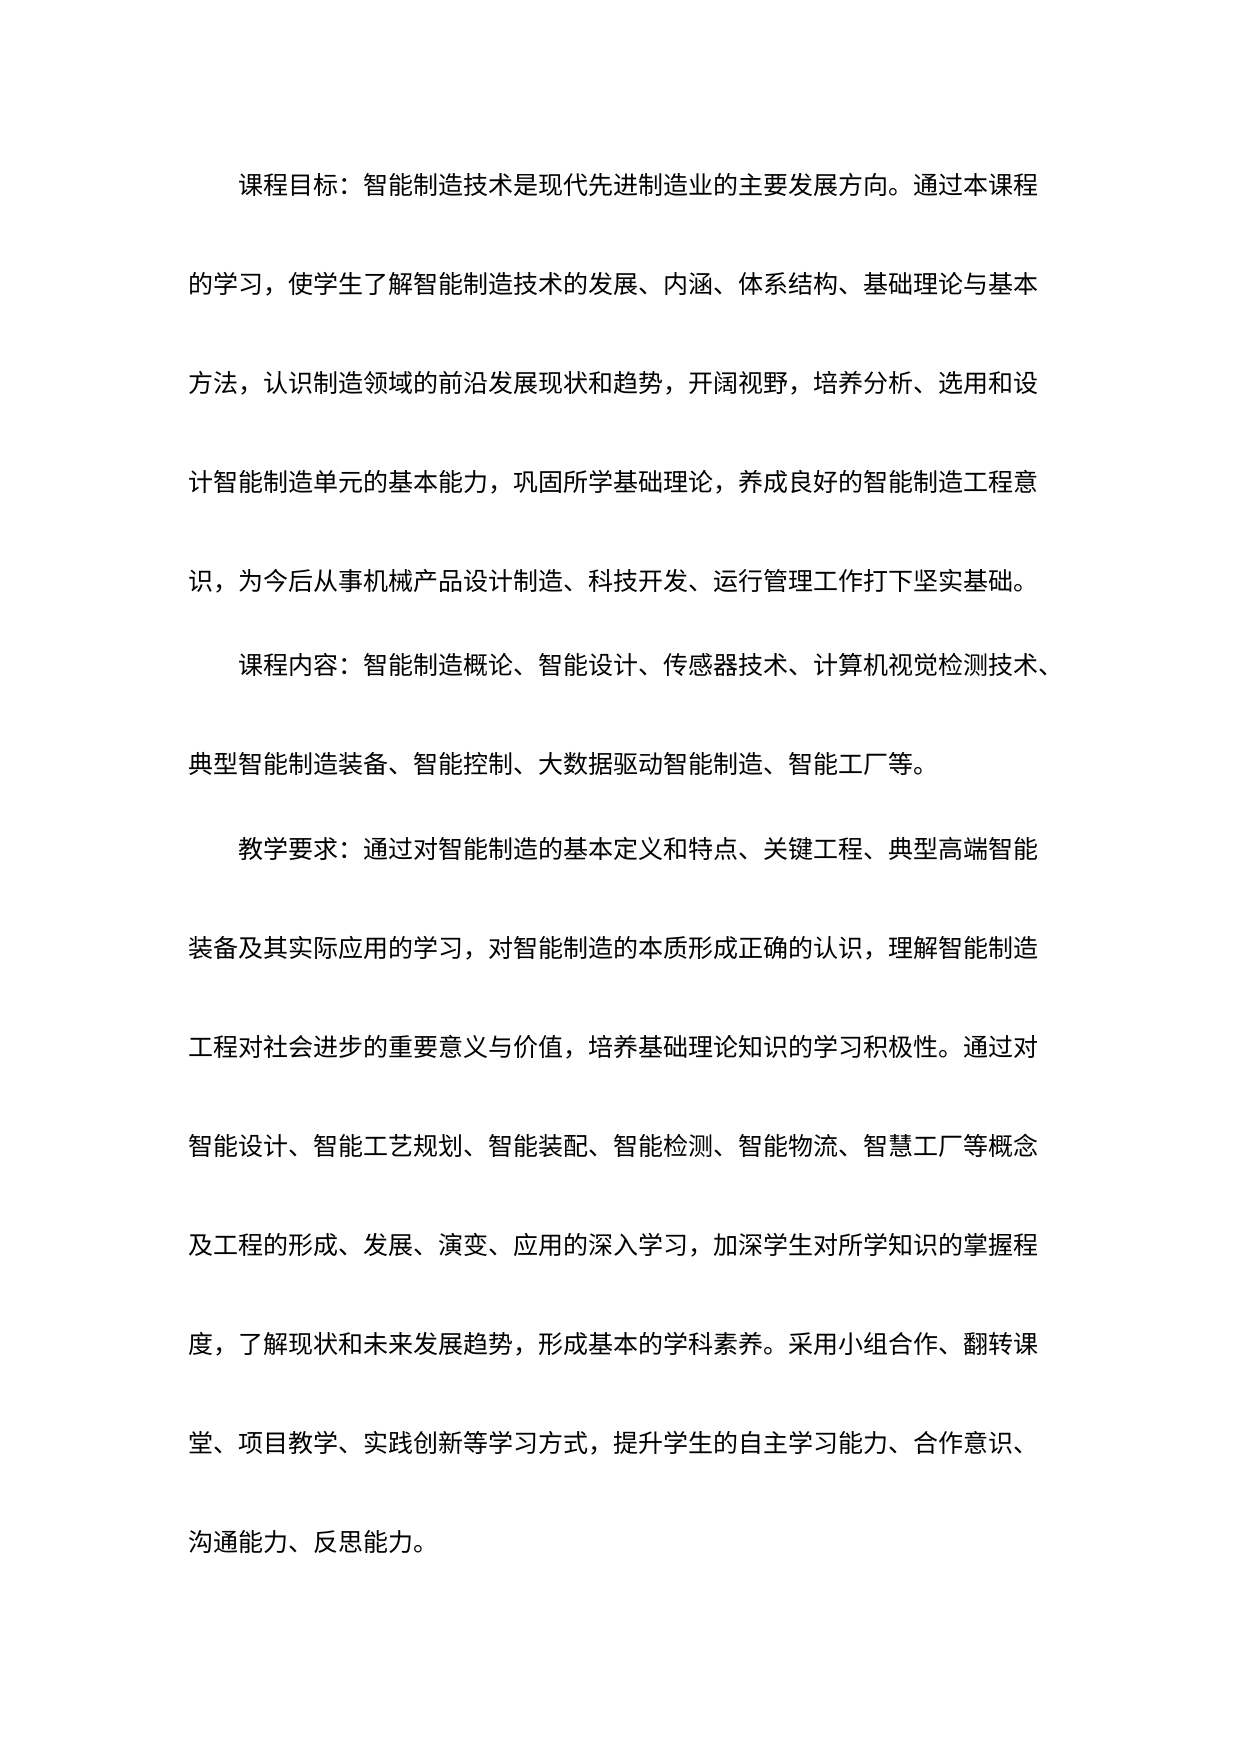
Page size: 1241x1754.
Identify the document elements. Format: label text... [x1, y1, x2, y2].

text 课程目标：智能制造技术是现代先进制造业的主要发展方向。通过本课程的学习，使学生了解智能制造技术的发展、内涵、体系结构、基础理论与基本方法，认识制造领域的前沿发展现状和趋势，开阔视野，培养分析、选用和设计智能制造单元的基本能力，巩固所学基础理论，养成良好的智能制造工程意识，为今后从事机械产品设计制造、科技开发、运行管理工作打下坚实基础。 [188, 151, 1052, 613]
text 课程内容：智能制造概论、智能设计、传感器技术、计算机视觉检测技术、典型智能制造装备、智能控制、大数据驱动智能制造、智能工厂等。 [188, 631, 1052, 796]
text 教学要求：通过对智能制造的基本定义和特点、关键工程、典型高端智能装备及其实际应用的学习，对智能制造的本质形成正确的认识，理解智能制造工程对社会进步的重要意义与价值，培养基础理论知识的学习积极性。通过对智能设计、智能工艺规划、智能装配、智能检测、智能物流、智慧工厂等概念及工程的形成、发展、演变、应用的深入学习，加深学生对所学知识的掌握程度，了解现状和未来发展趋势，形成基本的学科素养。采用小组合作、翻转课堂、项目教学、实践创新等学习方式，提升学生的自主学习能力、合作意识、沟通能力、反思能力。 [188, 814, 1052, 1574]
